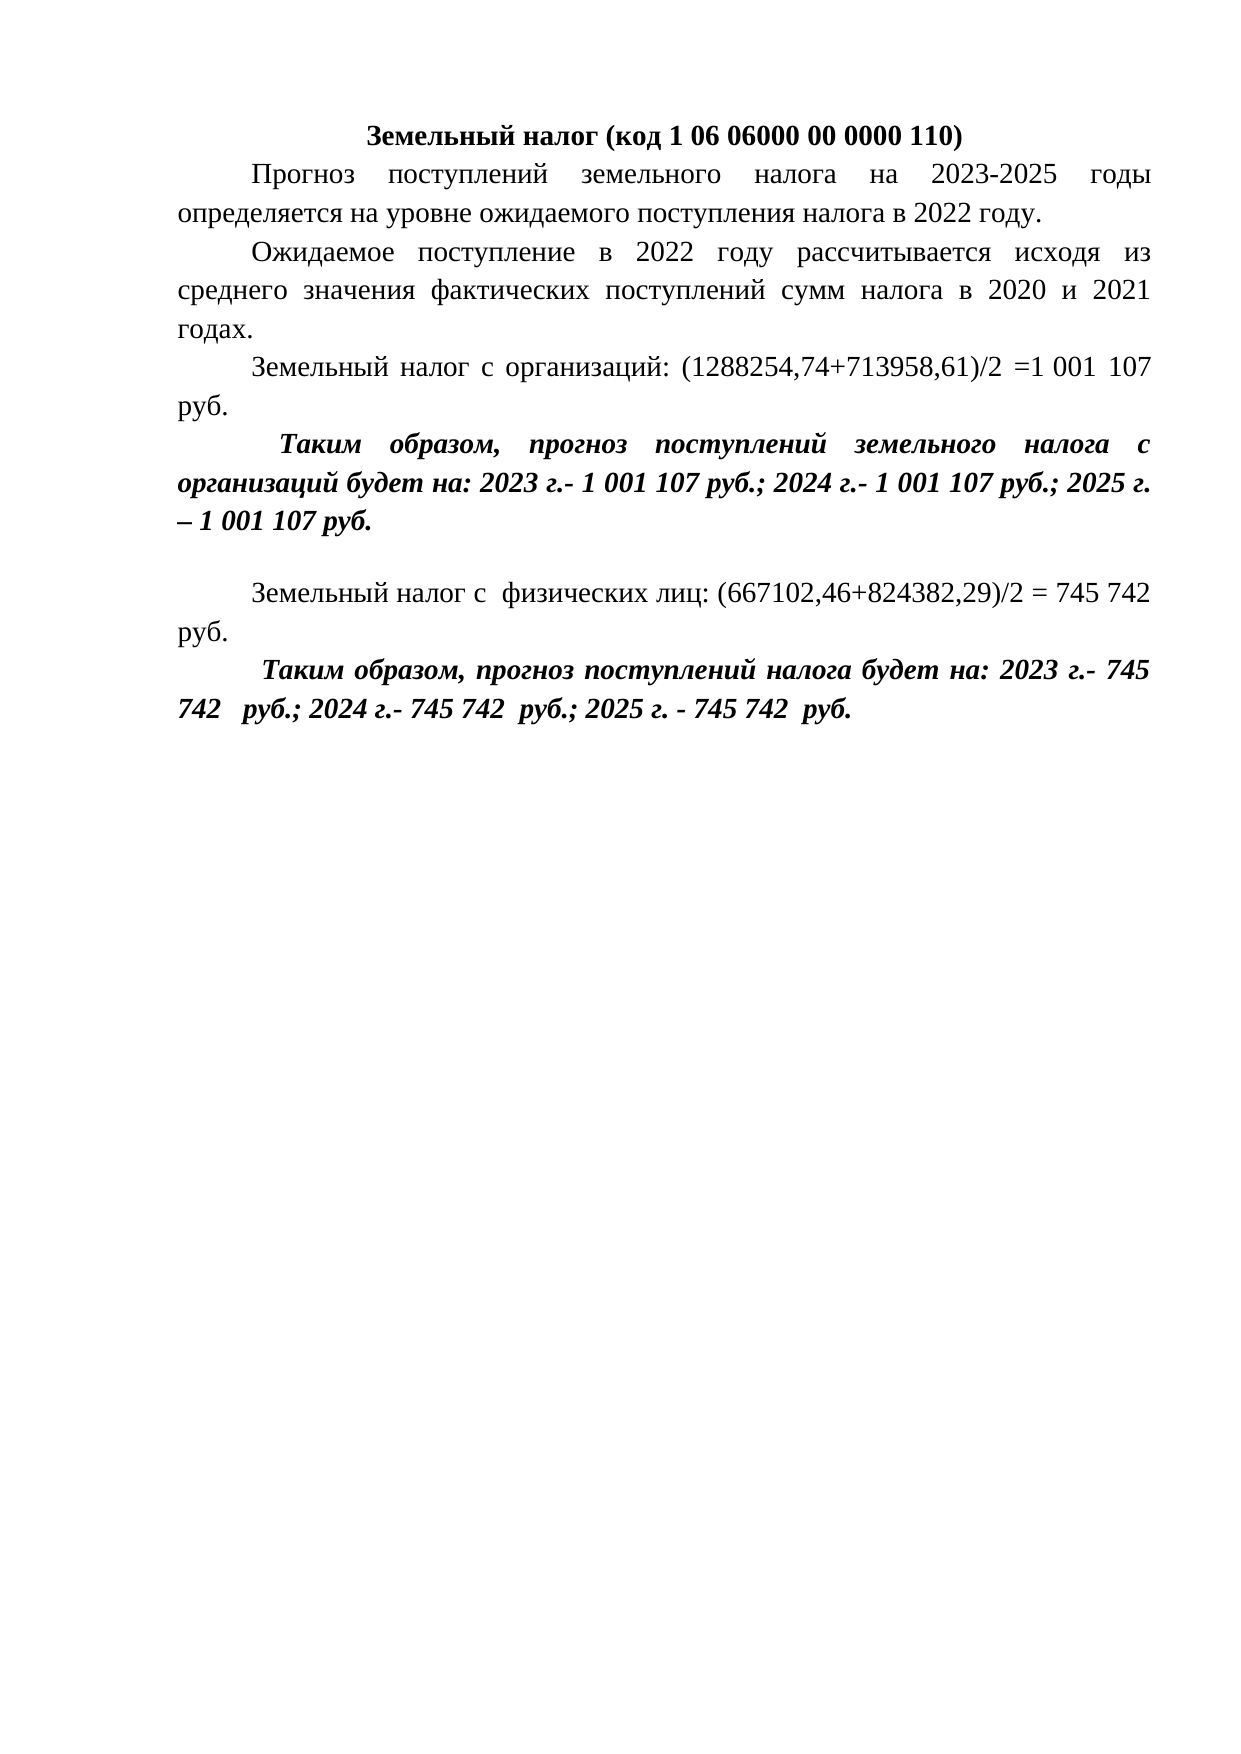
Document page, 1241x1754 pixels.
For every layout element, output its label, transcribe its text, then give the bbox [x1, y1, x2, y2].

text Таким образом, прогноз поступлений земельного налога с организаций будет на: 2023 г.- 1 001 107 руб.; 2024 г.- 1 001 107 руб.; 2025 г. – 1 001 107 руб. [177, 426, 1152, 537]
text Прогноз поступлений земельного налога на 2023-2025 годы определяется на уровне ожидаемого поступления налога в 2022 году. [177, 157, 1152, 229]
text Земельный налог (код 1 06 06000 00 0000 110) [177, 118, 1152, 152]
text Земельный налог с организаций: (1288254,74+713958,61)/2 =1 001 107 руб. [177, 349, 1152, 421]
text Таким образом, прогноз поступлений налога будет на: 2023 г.- 745 742 руб.; 2024 г.- 745 742 руб.; 2025 г. - 745 742 руб. [177, 652, 1152, 724]
text Ожидаемое поступление в 2022 году рассчитывается исходя из среднего значения фактических поступлений сумм налога в 2020 и 2021 годах. [177, 234, 1152, 344]
text Земельный налог с физических лиц: (667102,46+824382,29)/2 = 745 742 руб. [177, 575, 1152, 647]
